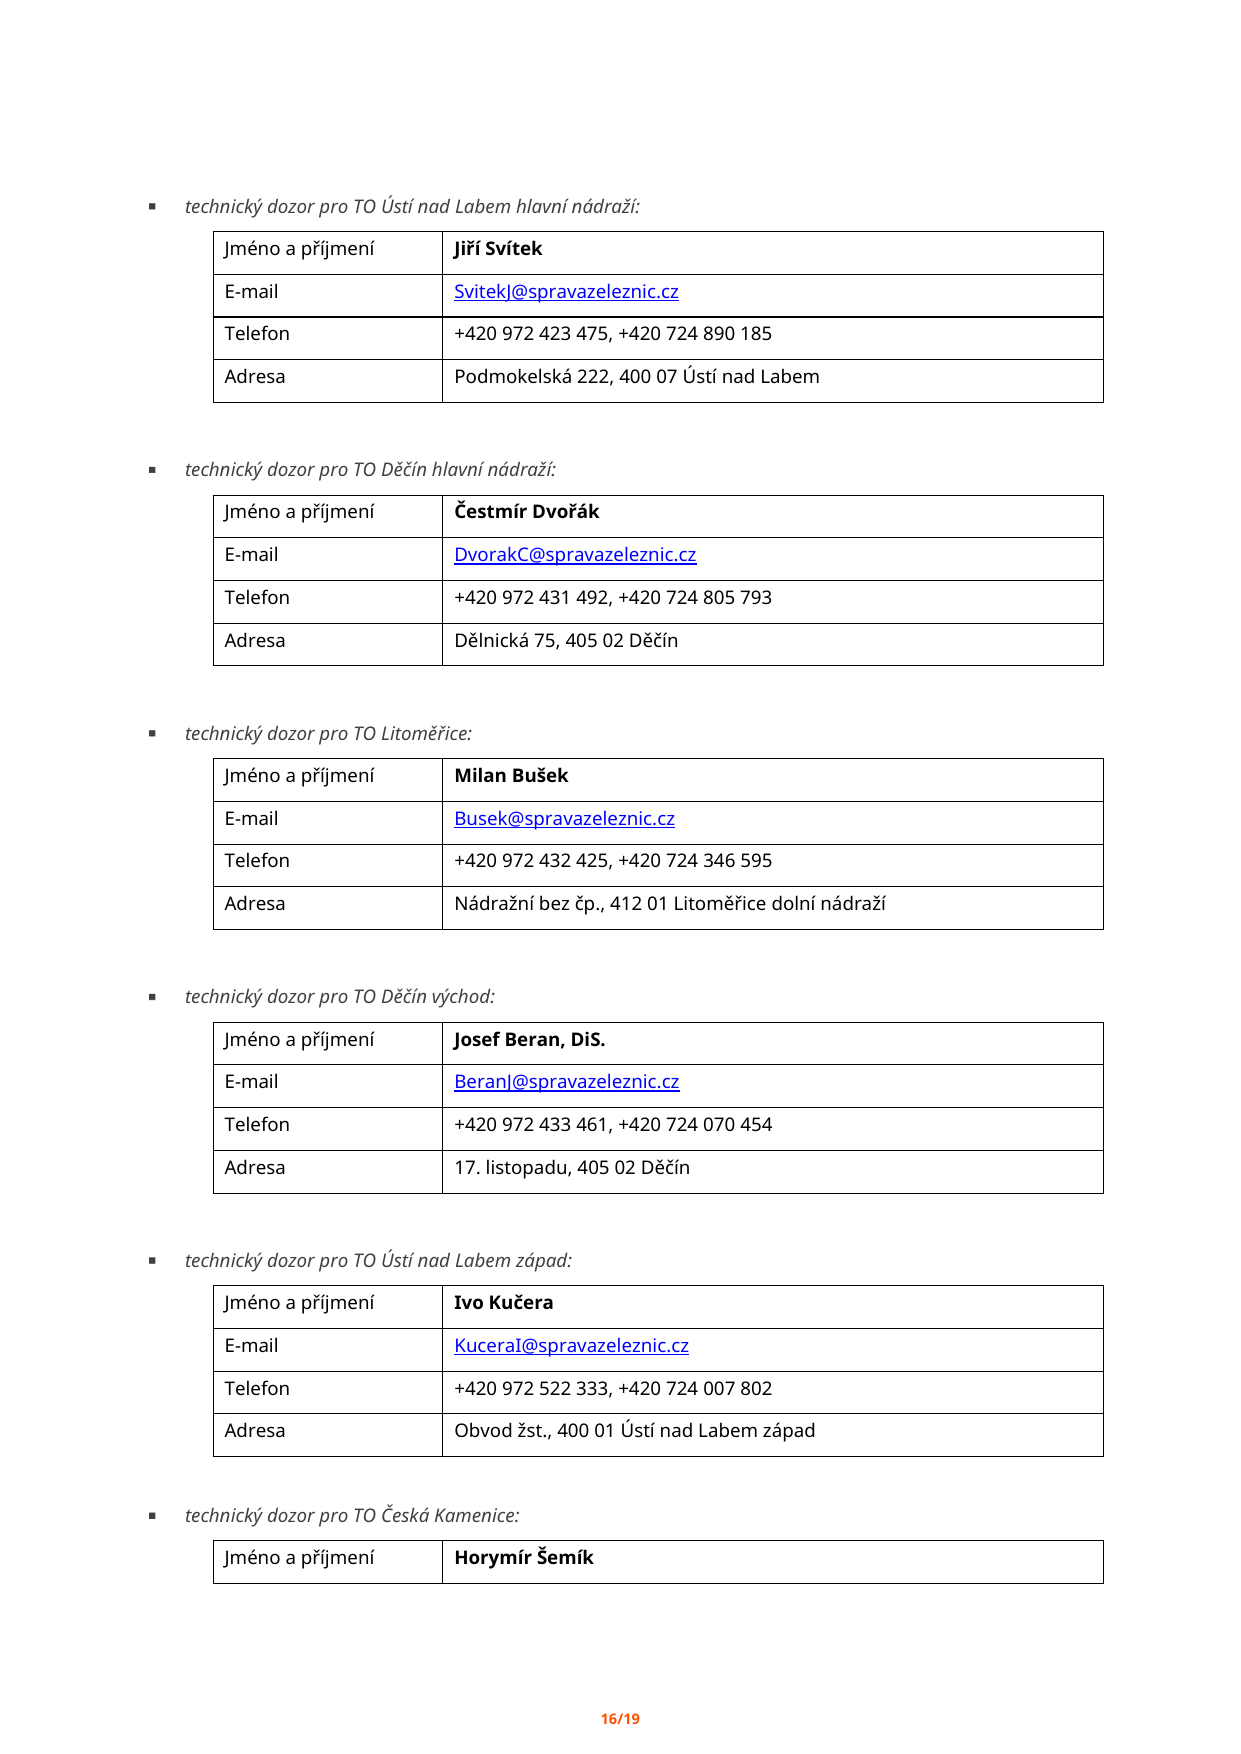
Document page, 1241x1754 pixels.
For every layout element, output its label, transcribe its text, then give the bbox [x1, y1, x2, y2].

table_header Čestmír Dvořák [443, 496, 1103, 537]
table_cell Telefon [214, 1108, 442, 1150]
table_cell E-mail [214, 1065, 442, 1107]
table_cell E-mail [214, 802, 442, 843]
table_header Milan Bušek [443, 759, 1103, 801]
table_cell +420 972 432 425, +420 724 346 595 [443, 845, 1103, 886]
list technický dozor pro TO Děčín východ: [148, 980, 1093, 1009]
table_cell Adresa [214, 1414, 442, 1456]
table_cell Obvod žst., 400 01 Ústí nad Labem západ [443, 1414, 1103, 1456]
table_cell Adresa [214, 1151, 442, 1192]
list technický dozor pro TO Ústí nad Labem hlavní nádraží: [148, 189, 1093, 218]
table_cell 17. listopadu, 405 02 Děčín [443, 1151, 1103, 1192]
table_cell Nádražní bez čp., 412 01 Litoměřice dolní nádraží [443, 887, 1103, 929]
table_cell Telefon [214, 581, 442, 623]
table_cell BeranJ@spravazeleznic.cz [443, 1065, 1103, 1107]
table_header Jiří Svítek [443, 232, 1103, 274]
table_cell Telefon [214, 1372, 442, 1413]
table_header Jméno a příjmení [214, 759, 442, 801]
table_cell DvorakC@spravazeleznic.cz [443, 538, 1103, 580]
table_cell +420 972 433 461, +420 724 070 454 [443, 1108, 1103, 1150]
table_cell KuceraI@spravazeleznic.cz [443, 1329, 1103, 1371]
table_cell SvitekJ@spravazeleznic.cz [443, 275, 1103, 316]
table_header Jméno a příjmení [214, 496, 442, 537]
table_cell E-mail [214, 1329, 442, 1371]
table_header Ivo Kučera [443, 1286, 1103, 1328]
list technický dozor pro TO Litoměřice: [148, 716, 1093, 746]
list technický dozor pro TO Ústí nad Labem západ: [148, 1243, 1093, 1273]
list technický dozor pro TO Děčín hlavní nádraží: [148, 453, 1093, 482]
table_cell E-mail [214, 538, 442, 580]
table_header Josef Beran, DiS. [443, 1023, 1103, 1064]
table_cell +420 972 431 492, +420 724 805 793 [443, 581, 1103, 623]
table_header Jméno a příjmení [214, 1023, 442, 1064]
table_cell Telefon [214, 845, 442, 886]
table_cell E-mail [214, 275, 442, 316]
table_header Jméno a příjmení [214, 232, 442, 274]
table_cell Adresa [214, 887, 442, 929]
table_cell Busek@spravazeleznic.cz [443, 802, 1103, 843]
table_header Jméno a příjmení [214, 1286, 442, 1328]
table_header Horymír Šemík [443, 1541, 1103, 1583]
table_cell Podmokelská 222, 400 07 Ústí nad Labem [443, 360, 1103, 402]
table_cell +420 972 522 333, +420 724 007 802 [443, 1372, 1103, 1413]
table_header Jméno a příjmení [214, 1541, 442, 1583]
table_cell Telefon [214, 318, 442, 359]
list technický dozor pro TO Česká Kamenice: [148, 1499, 1093, 1528]
table_cell +420 972 423 475, +420 724 890 185 [443, 318, 1103, 359]
table_cell Adresa [214, 360, 442, 402]
table_cell Dělnická 75, 405 02 Děčín [443, 624, 1103, 665]
table_cell Adresa [214, 624, 442, 665]
